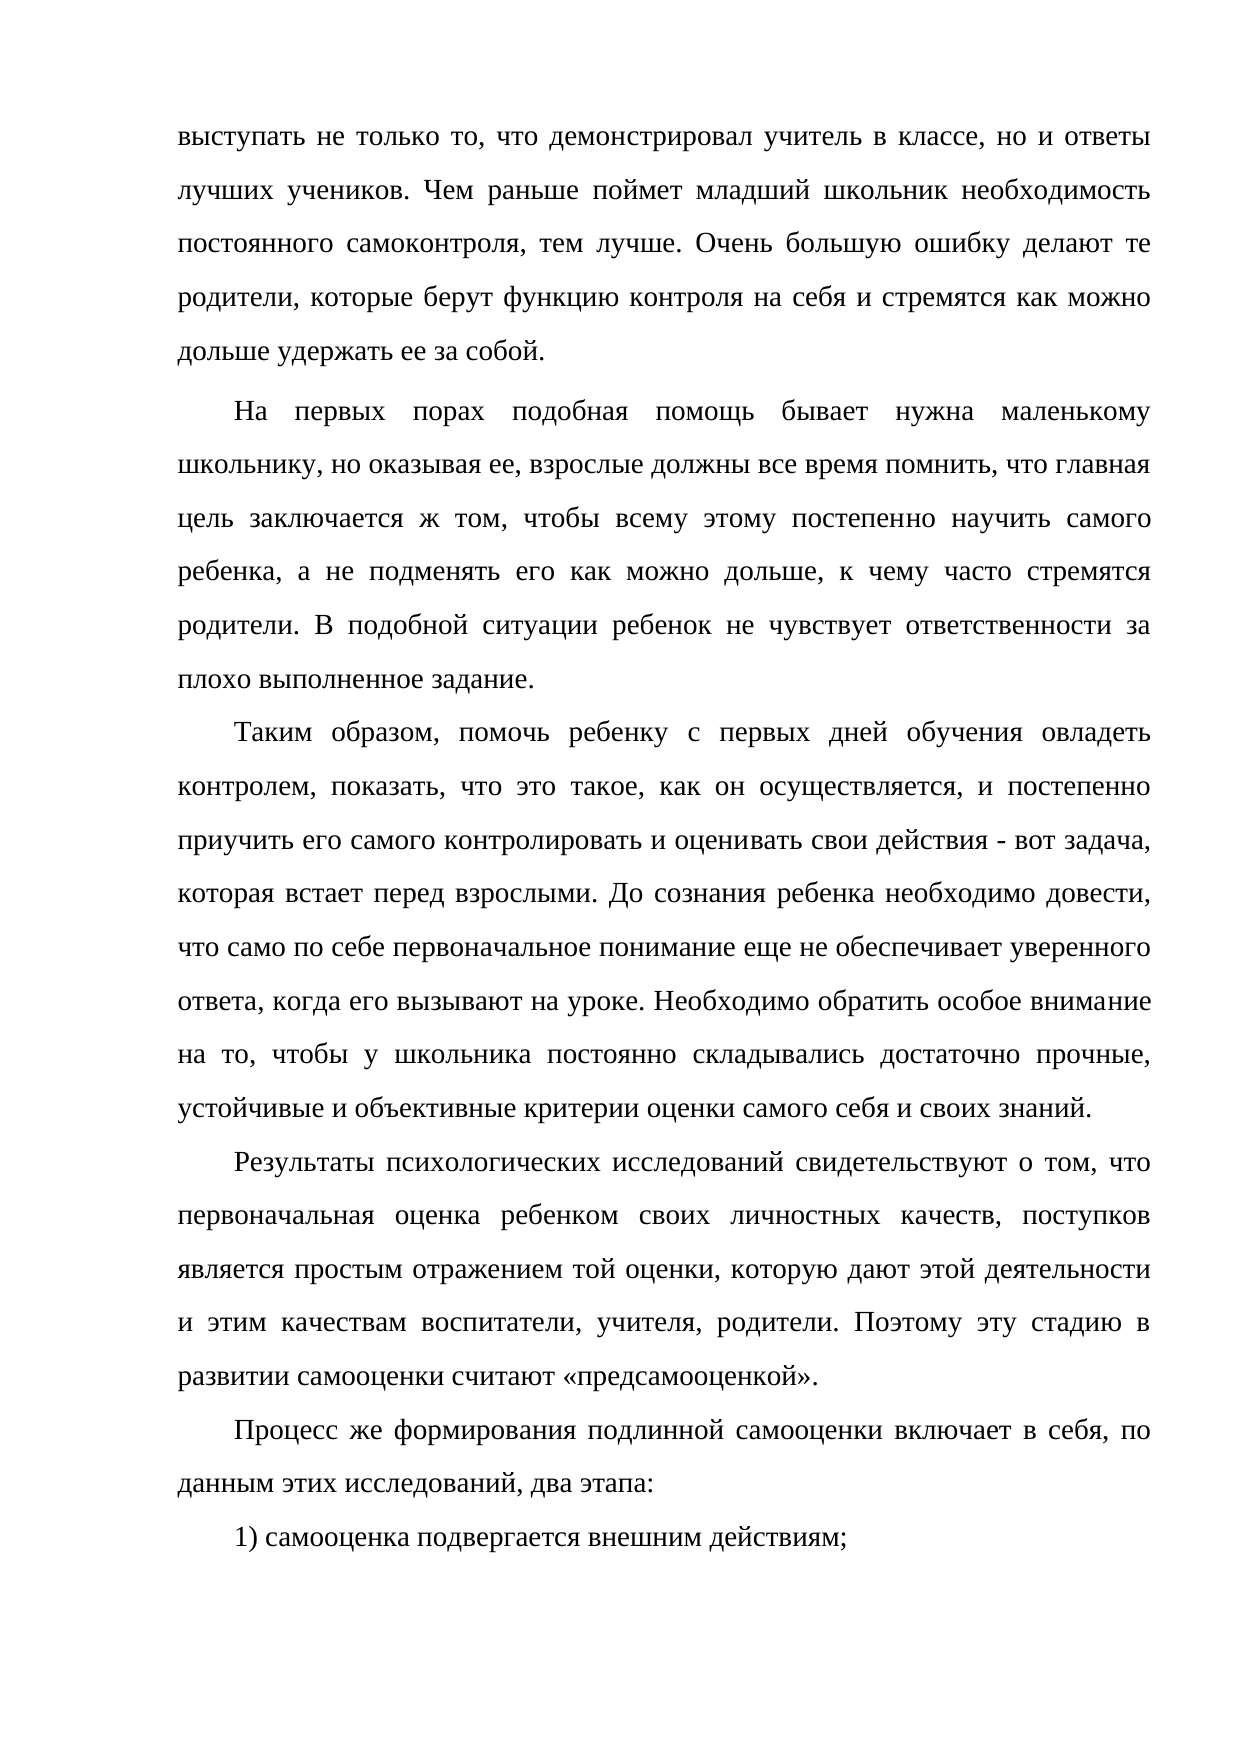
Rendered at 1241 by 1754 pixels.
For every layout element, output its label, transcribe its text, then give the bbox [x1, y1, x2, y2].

text Таким образом, помочь ребенку c первых дней обучения овладеть контролем, показать, что это такое, как он осуществляется, и постепенно приучить его самого контролировать и оценивать свои действия - вот задача, которая встает перед взрослыми. До сознания ребенка необходимо довести, что само по себе первоначальное понимание еще не обеспечивает уверенного ответа, когда его вызывают на уроке. Необходимо обратить особое внимание на то, чтобы у школьника постоянно складывались достаточно прочные, устойчивые и объективные критерии оценки самого себя и своих знаний. [177, 714, 1152, 1123]
text Результаты психологических исследований свидетельствуют о том, что первоначальная оценка ребенком своих личностных качеств, поступков является простым отражением той оценки, которую дают этой деятельности и этим качествам воспитатели, учителя, родители. Поэтому эту стадию в развитии самооценки считают «предсамооценкой». [177, 1144, 1152, 1392]
text На первых порах подобная помощь бывает нужна маленькому школьнику, но оказывая ее, взрослые должны все время помнить, что главная цель заключается ж том, чтобы всему этому постепенно научить самого ребенка, а не подменять его как можно дольше, к чему часто стремятся родители. В подобной ситуации ребенок не чувствует ответственности за плохо выполненное задание. [177, 393, 1152, 694]
text Процесс же формирования подлинной самооценки включает в себя, по данным этих исследований, два этапа: [177, 1412, 1152, 1499]
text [177, 118, 1152, 366]
text 1) самооценка подвергается внешним действиям; [177, 1519, 1152, 1553]
